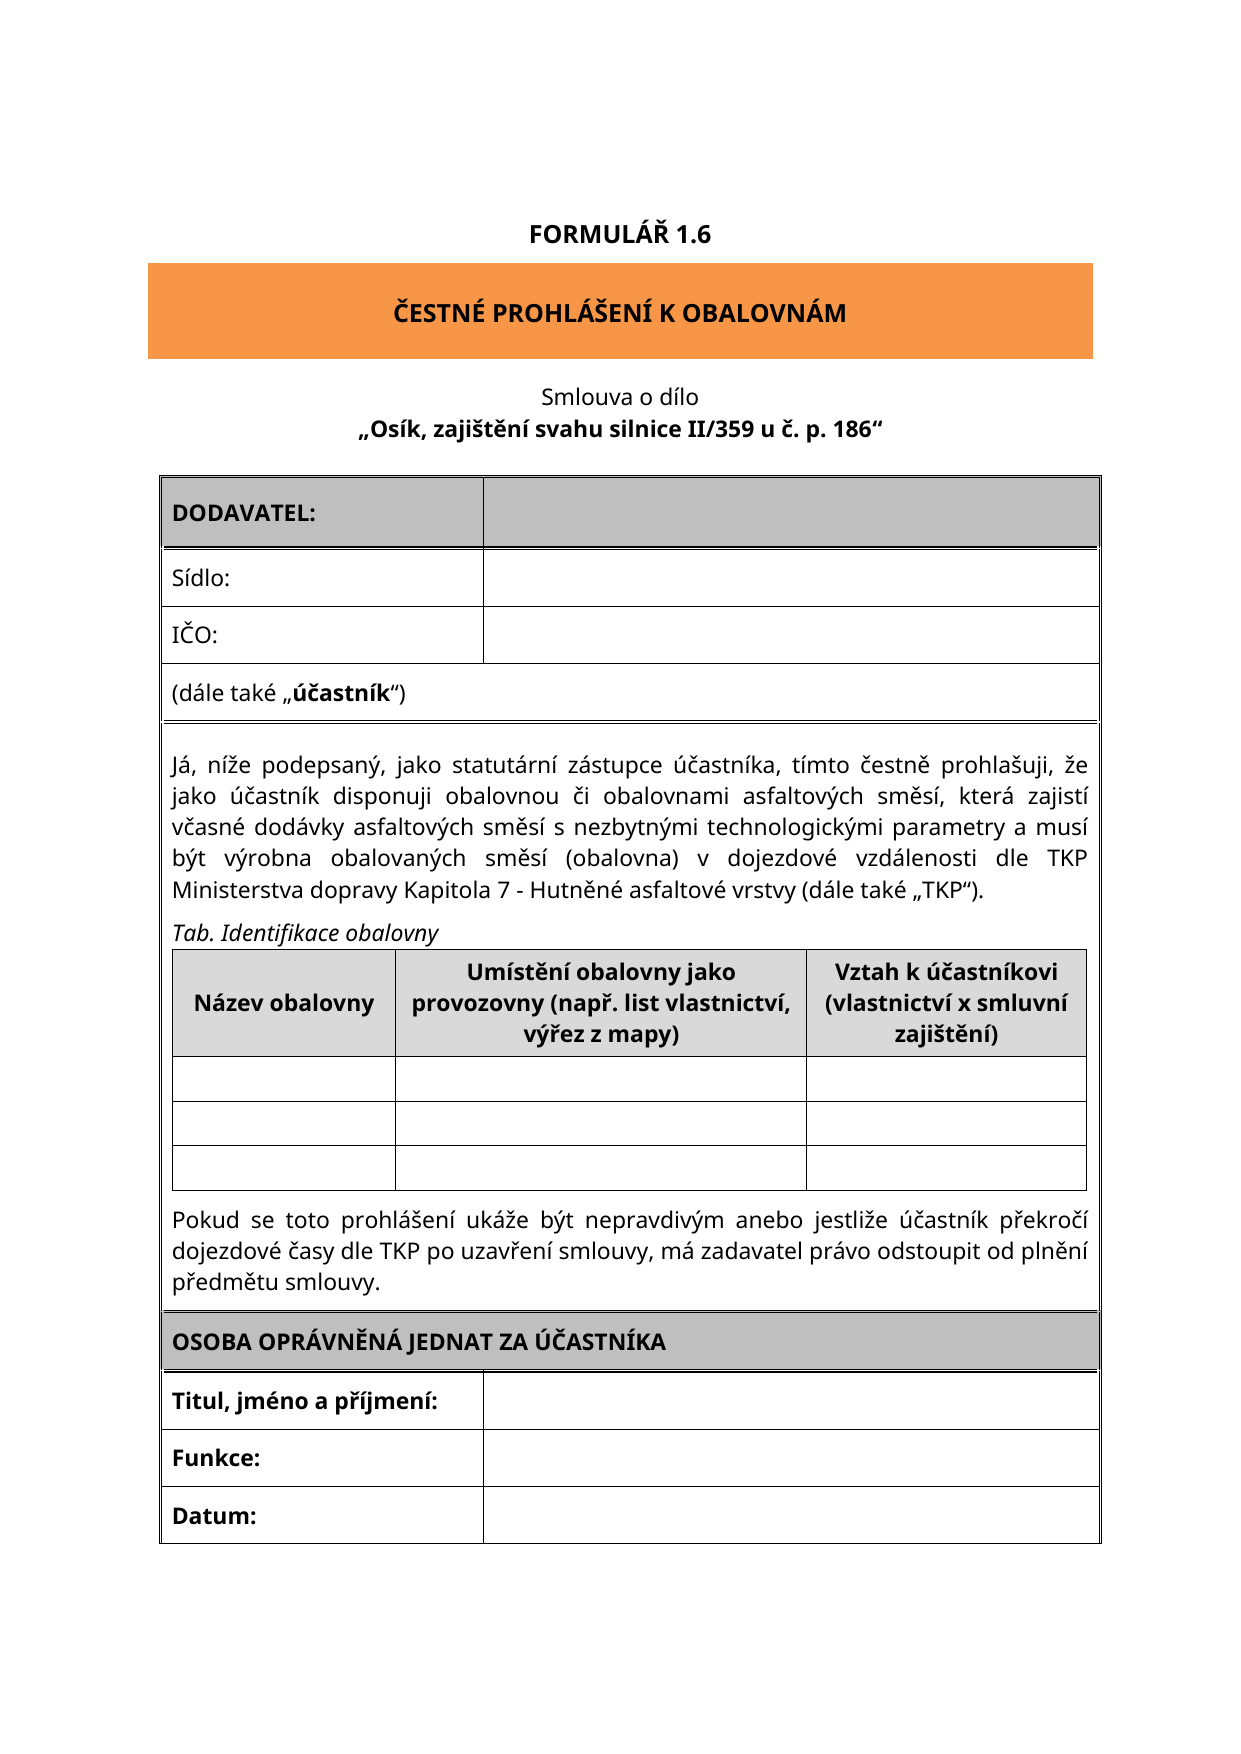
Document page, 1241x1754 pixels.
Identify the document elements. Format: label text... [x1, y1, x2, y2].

text FORMULÁŘ 1.6 [148, 217, 1093, 251]
table_cell Sídlo: [162, 546, 483, 606]
table_cell Datum: [162, 1487, 483, 1543]
table_cell Funkce: [162, 1430, 483, 1486]
table_cell [484, 1369, 1101, 1429]
table_cell (dále také „účastník“) [162, 664, 1099, 720]
table_cell Titul, jméno a příjmení: [160, 1369, 483, 1429]
table_cell [484, 607, 1099, 663]
table_cell [484, 1430, 1099, 1486]
table_header [484, 478, 1099, 546]
text čestné Prohlášení k obalovnám [148, 296, 1093, 330]
table_cell IČO: [162, 607, 483, 663]
table_cell [484, 1487, 1099, 1543]
table_cell [484, 546, 1099, 606]
table_cell osoba oprávněná jednat za účastníka [160, 1310, 1101, 1369]
table_header DODAVATEL: [162, 478, 483, 546]
table_cell Já, níže podepsaný, jako statutární zástupce účastníka, tímto čestně prohlašuji, že jako účastník disponuji obalovnou či obalovnami asfaltových směsí, která zajistí včasné dodávky asfaltových směsí s nezbytnými technologickými parametry a musí být výrobna obalovaných směsí (obalovna) v dojezdové vzdálenosti dle TKP Ministerstva dopravy Kapitola 7 - Hutněné asfaltové vrstvy (dále také „TKP“). Tab. Identifikace obalovny Pokud se toto prohlášení ukáže být nepravdivým anebo jestliže účastník překročí dojezdové časy dle TKP po uzavření smlouvy, má zadavatel právo odstoupit od plnění předmětu smlouvy. [160, 720, 1101, 1310]
text Smlouva o dílo [148, 381, 1093, 413]
text „Osík, zajištění svahu silnice II/359 u č. p. 186“ [148, 413, 1093, 444]
